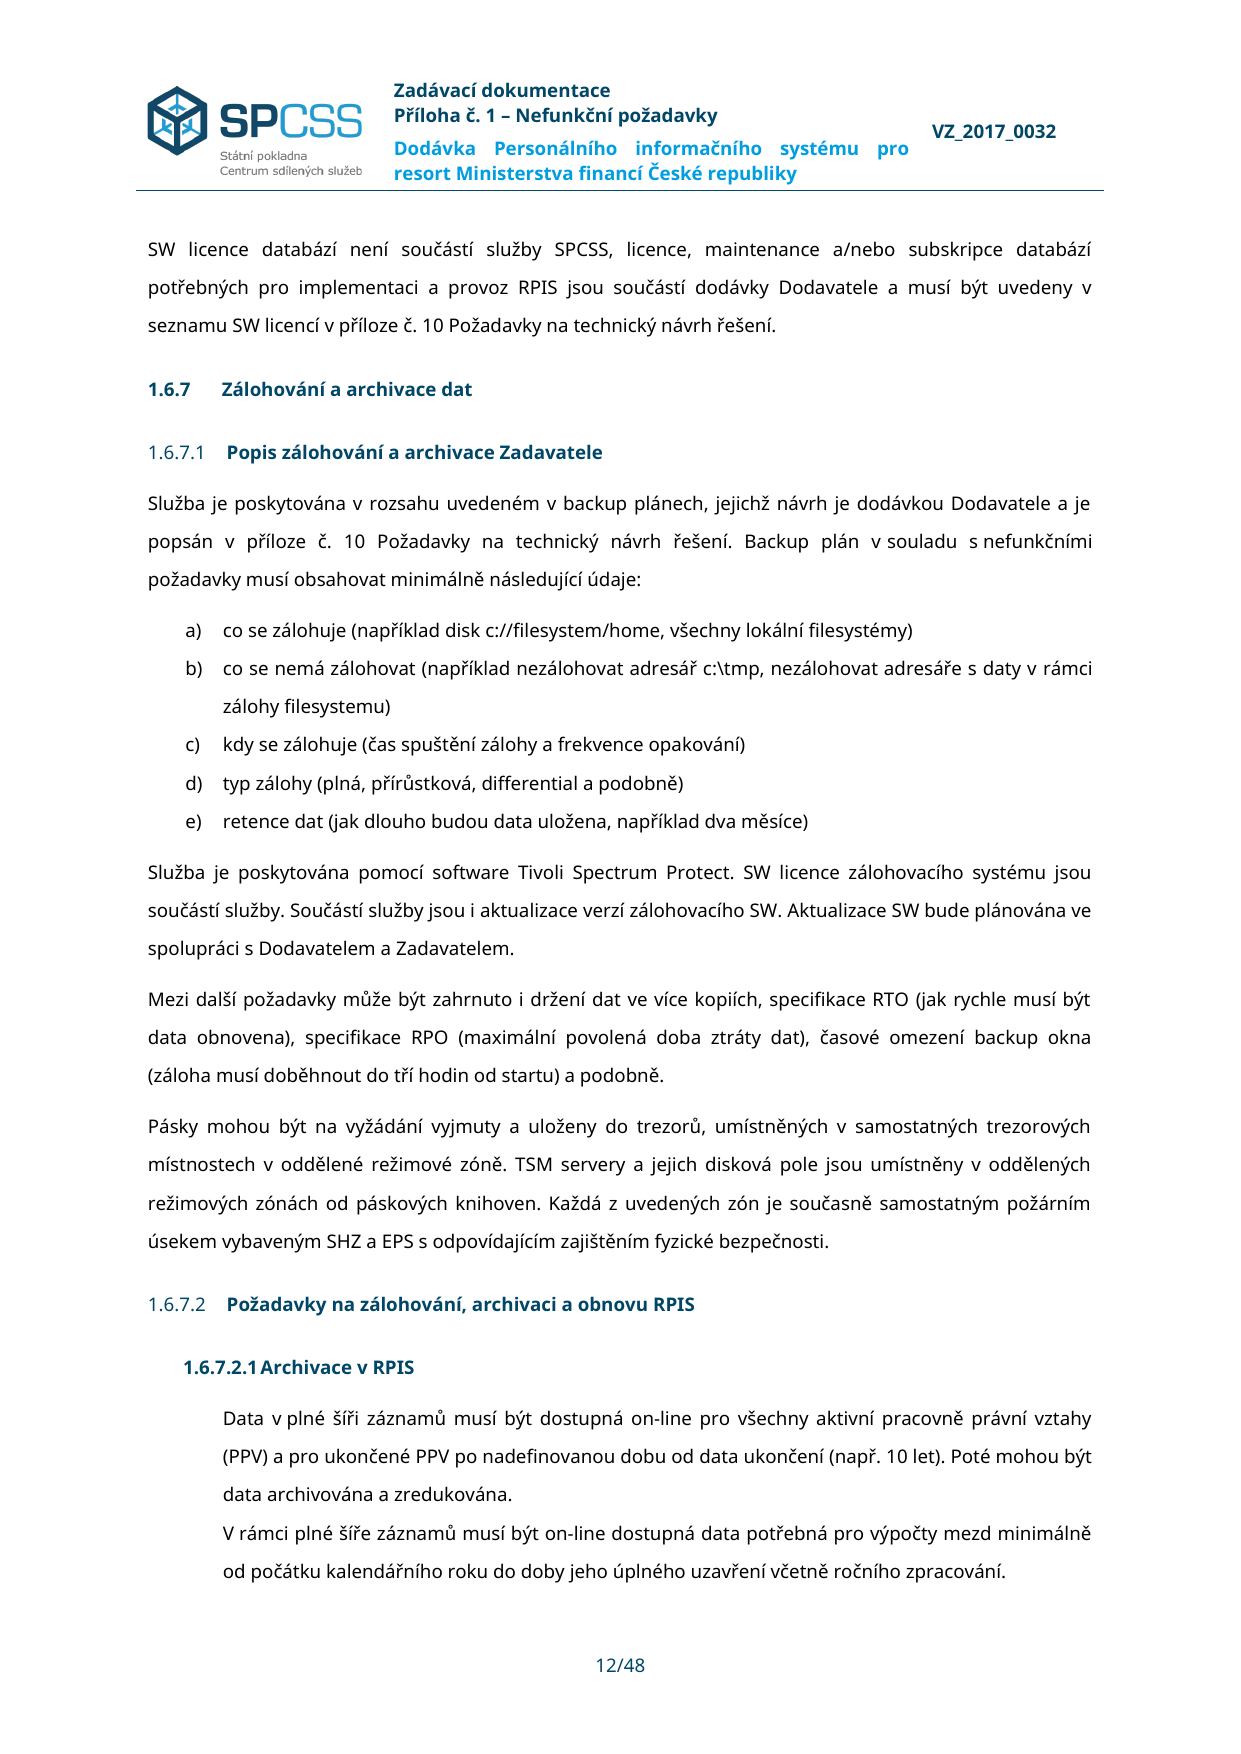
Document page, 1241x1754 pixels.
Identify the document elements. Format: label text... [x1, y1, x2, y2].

text Služba je poskytována v rozsahu uvedeném v backup plánech, jejichž návrh je dodávkou Dodavatele a je popsán v příloze č. 10 Požadavky na technický návrh řešení. Backup plán v souladu s nefunkčními požadavky musí obsahovat minimálně následující údaje: [148, 490, 1092, 592]
list co se nemá zálohovat (například nezálohovat adresář c:\tmp, nezálohovat adresáře s daty v rámci zálohy filesystemu) [185, 655, 1092, 719]
subtitle Požadavky na zálohování, archivaci a obnovu RPIS [148, 1291, 1092, 1317]
text Mezi další požadavky může být zahrnuto i držení dat ve více kopiích, specifikace RTO (jak rychle musí být data obnovena), specifikace RPO (maximální povolená doba ztráty dat), časové omezení backup okna (záloha musí doběhnout do tří hodin od startu) a podobně. [148, 986, 1092, 1088]
text SW licence databází není součástí služby SPCSS, licence, maintenance a/nebo subskripce databází potřebných pro implementaci a provoz RPIS jsou součástí dodávky Dodavatele a musí být uvedeny v seznamu SW licencí v příloze č. 10 Požadavky na technický návrh řešení. [148, 236, 1092, 338]
text Zálohování a archivace dat [148, 376, 1092, 401]
list V rámci plné šíře záznamů musí být on-line dostupná data potřebná pro výpočty mezd minimálně od počátku kalendářního roku do doby jeho úplného uzavření včetně ročního zpracování. [223, 1520, 1092, 1584]
picture [147, 86, 362, 177]
text Pásky mohou být na vyžádání vyjmuty a uloženy do trezorů, umístněných v samostatných trezorových místnostech v oddělené režimové zóně. TSM servery a jejich disková pole jsou umístněny v oddělených režimových zónách od páskových knihoven. Každá z uvedených zón je současně samostatným požárním úsekem vybaveným SHZ a EPS s odpovídajícím zajištěním fyzické bezpečnosti. [148, 1113, 1092, 1253]
text Služba je poskytována pomocí software Tivoli Spectrum Protect. SW licence zálohovacího systému jsou součástí služby. Součástí služby jsou i aktualizace verzí zálohovacího SW. Aktualizace SW bude plánována ve spolupráci s Dodavatelem a Zadavatelem. [148, 859, 1092, 961]
subtitle Archivace v RPIS [183, 1354, 1092, 1380]
list retence dat (jak dlouho budou data uložena, například dva měsíce) [185, 808, 1092, 834]
subtitle Popis zálohování a archivace Zadavatele [148, 439, 1092, 465]
list Data v plné šíři záznamů musí být dostupná on-line pro všechny aktivní pracovně právní vztahy (PPV) a pro ukončené PPV po nadefinovanou dobu od data ukončení (např. 10 let). Poté mohou být data archivována a zredukována. [223, 1405, 1092, 1507]
list co se zálohuje (například disk c://filesystem/home, všechny lokální filesystémy) [185, 617, 1092, 643]
list typ zálohy (plná, přírůstková, differential a podobně) [185, 770, 1092, 796]
list kdy se zálohuje (čas spuštění zálohy a frekvence opakování) [185, 732, 1092, 757]
